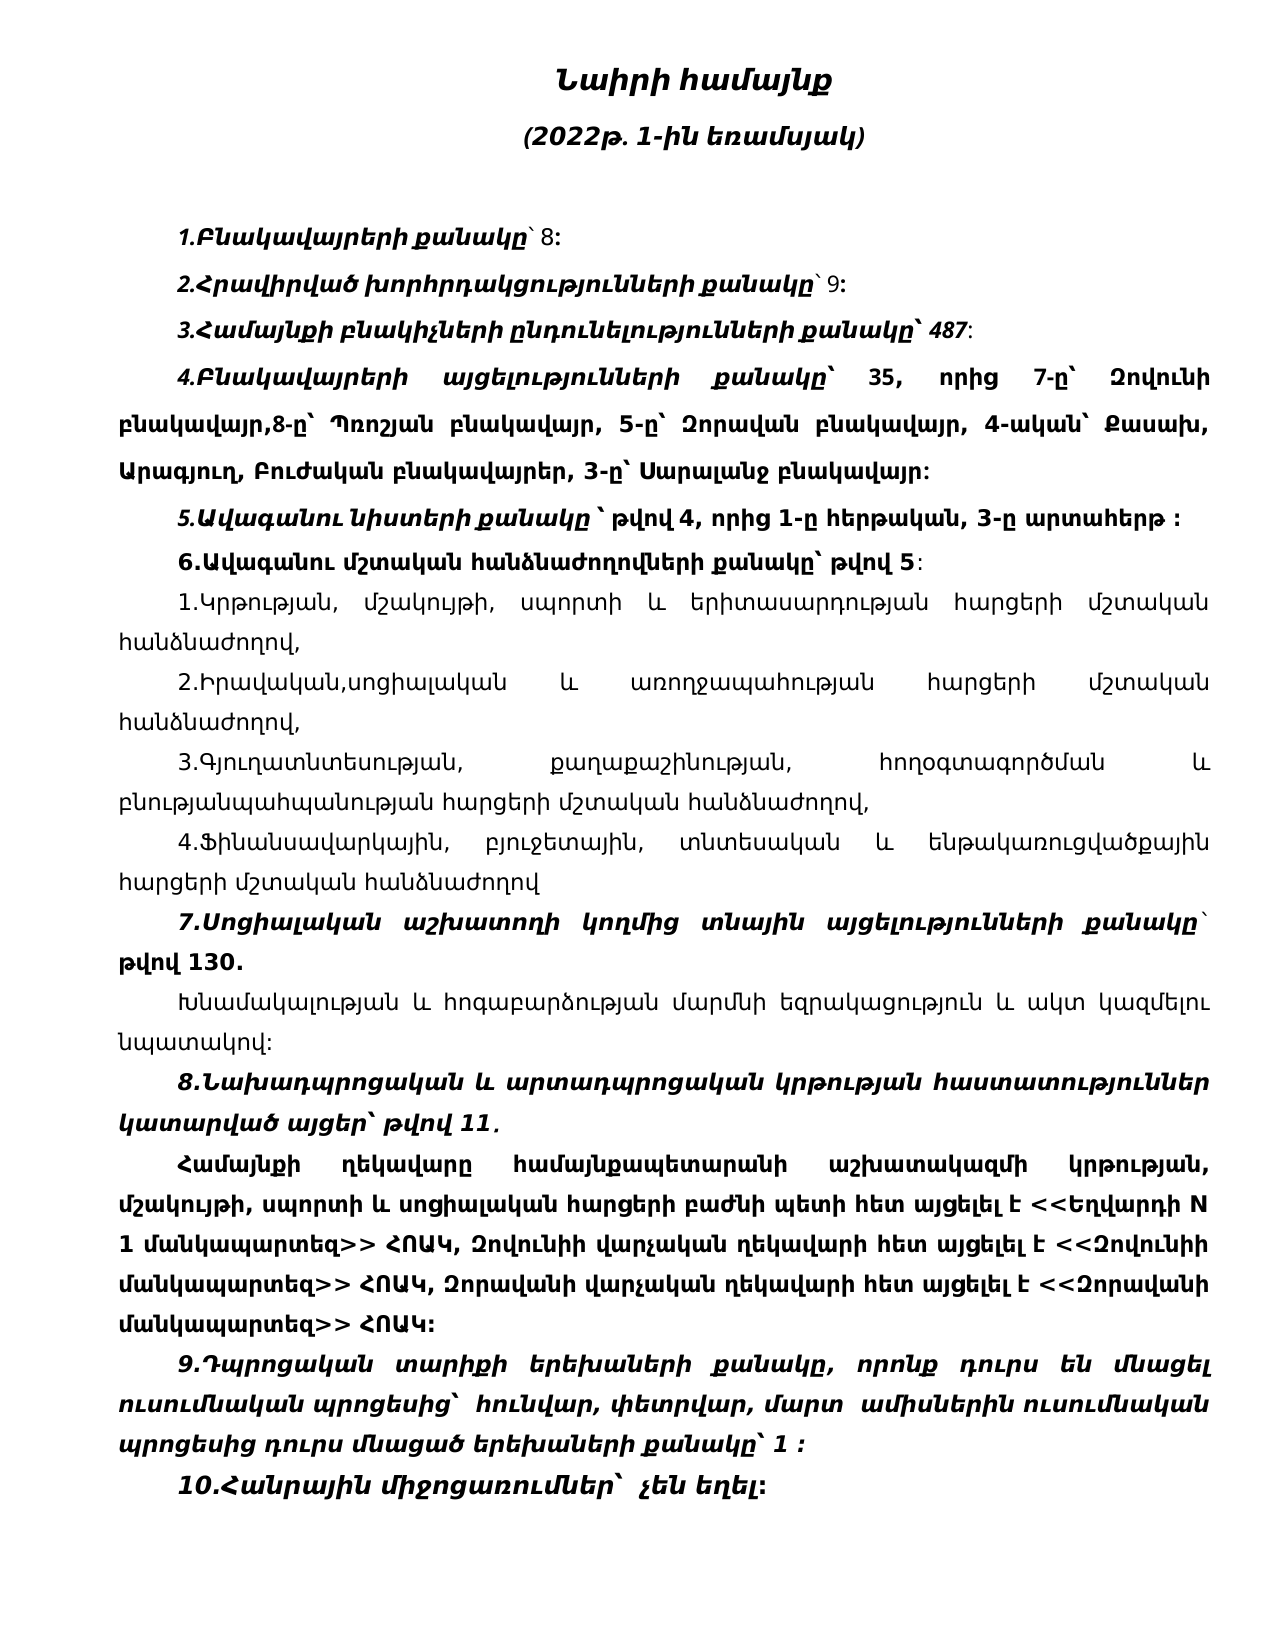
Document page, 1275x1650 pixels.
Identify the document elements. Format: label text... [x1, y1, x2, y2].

text 6.Ավագանու մշտական հանձնաժողովների քանակը՝ թվով 5: [118, 549, 1211, 575]
text 9.Դպրոցական տարիքի երեխաների քանակը, որոնք դուրս են մնացել ուսումնական պրոցեսից՝ հունվար, փետրվար, մարտ ամիսներին ուսումնական պրոցեսից դուրս մնացած երեխաների քանակը՝ 1 ։ [118, 1351, 1211, 1458]
text Համայնքի ղեկավարը համայնքապետարանի աշխատակազմի կրթության, մշակույթի, սպորտի և սոցիալական հարցերի բաժնի պետի հետ այցելել է <<Եղվարդի N 1 մանկապարտեզ>> ՀՈԱԿ, Զովունիի վարչական ղեկավարի հետ այցելել է <<Զովունիի մանկապարտեզ>> ՀՈԱԿ, Զորավանի վարչական ղեկավարի հետ այցելել է <<Զորավանի մանկապարտեզ>> ՀՈԱԿ: [118, 1151, 1211, 1338]
text 2.Հրավիրված խորհրդակցությունների քանակը՝ 9: [118, 267, 1211, 299]
text 3.Գյուղատնտեսության, քաղաքաշինության, հողօգտագործման և բնությանպահպանության հարցերի մշտական հանձնաժողով, [118, 749, 1211, 815]
text 3.Համայնքի բնակիչների ընդունելությունների քանակը՝ 487: [118, 314, 1211, 346]
text 4.Ֆինանսավարկային, բյուջետային, տնտեսական և ենթակառուցվածքային հարցերի մշտական հանձնաժողով [118, 829, 1211, 895]
text 4.Բնակավայրերի այցելությունների քանակը՝ 35, որից 7-ը՝ Զովունի բնակավայր,8-ը՝ Պռոշյան բնակավայր, 5-ը՝ Զորավան բնակավայր, 4-ական՝ Քասախ, Արագյուղ, Բուժական բնակավայրեր, 3-ը՝ Սարալանջ բնակավայր: [118, 361, 1211, 486]
text 1.Կրթության, մշակույթի, սպորտի և երիտասարդության հարցերի մշտական հանձնաժողով, [118, 589, 1211, 655]
text 5.Ավագանու նիստերի քանակը ՝ թվով 4, որից 1-ը հերթական, 3-ը արտահերթ ։ [118, 502, 1211, 533]
text 8.Նախադպրոցական և արտադպրոցական կրթության հաստատություններ կատարված այցեր՝ թվով 11․ [118, 1069, 1211, 1137]
text Խնամակալության և հոգաբարձության մարմնի եզրակացություն և ակտ կազմելու նպատակով: [118, 989, 1211, 1055]
text 1.Բնակավայրերի քանակը՝ 8: [118, 221, 1211, 252]
text (2022թ. 1-ին եռամսյակ) [118, 118, 1211, 153]
text 2.Իրավական,սոցիալական և առողջապահության հարցերի մշտական հանձնաժողով, [118, 669, 1211, 735]
text 10.Հանրային միջոցառումներ՝ չեն եղել: [118, 1471, 1211, 1501]
text Նաիրի համայնք [118, 59, 1211, 99]
text 7.Սոցիալական աշխատողի կողմից տնային այցելությունների քանակը` թվով 130. [118, 909, 1211, 975]
